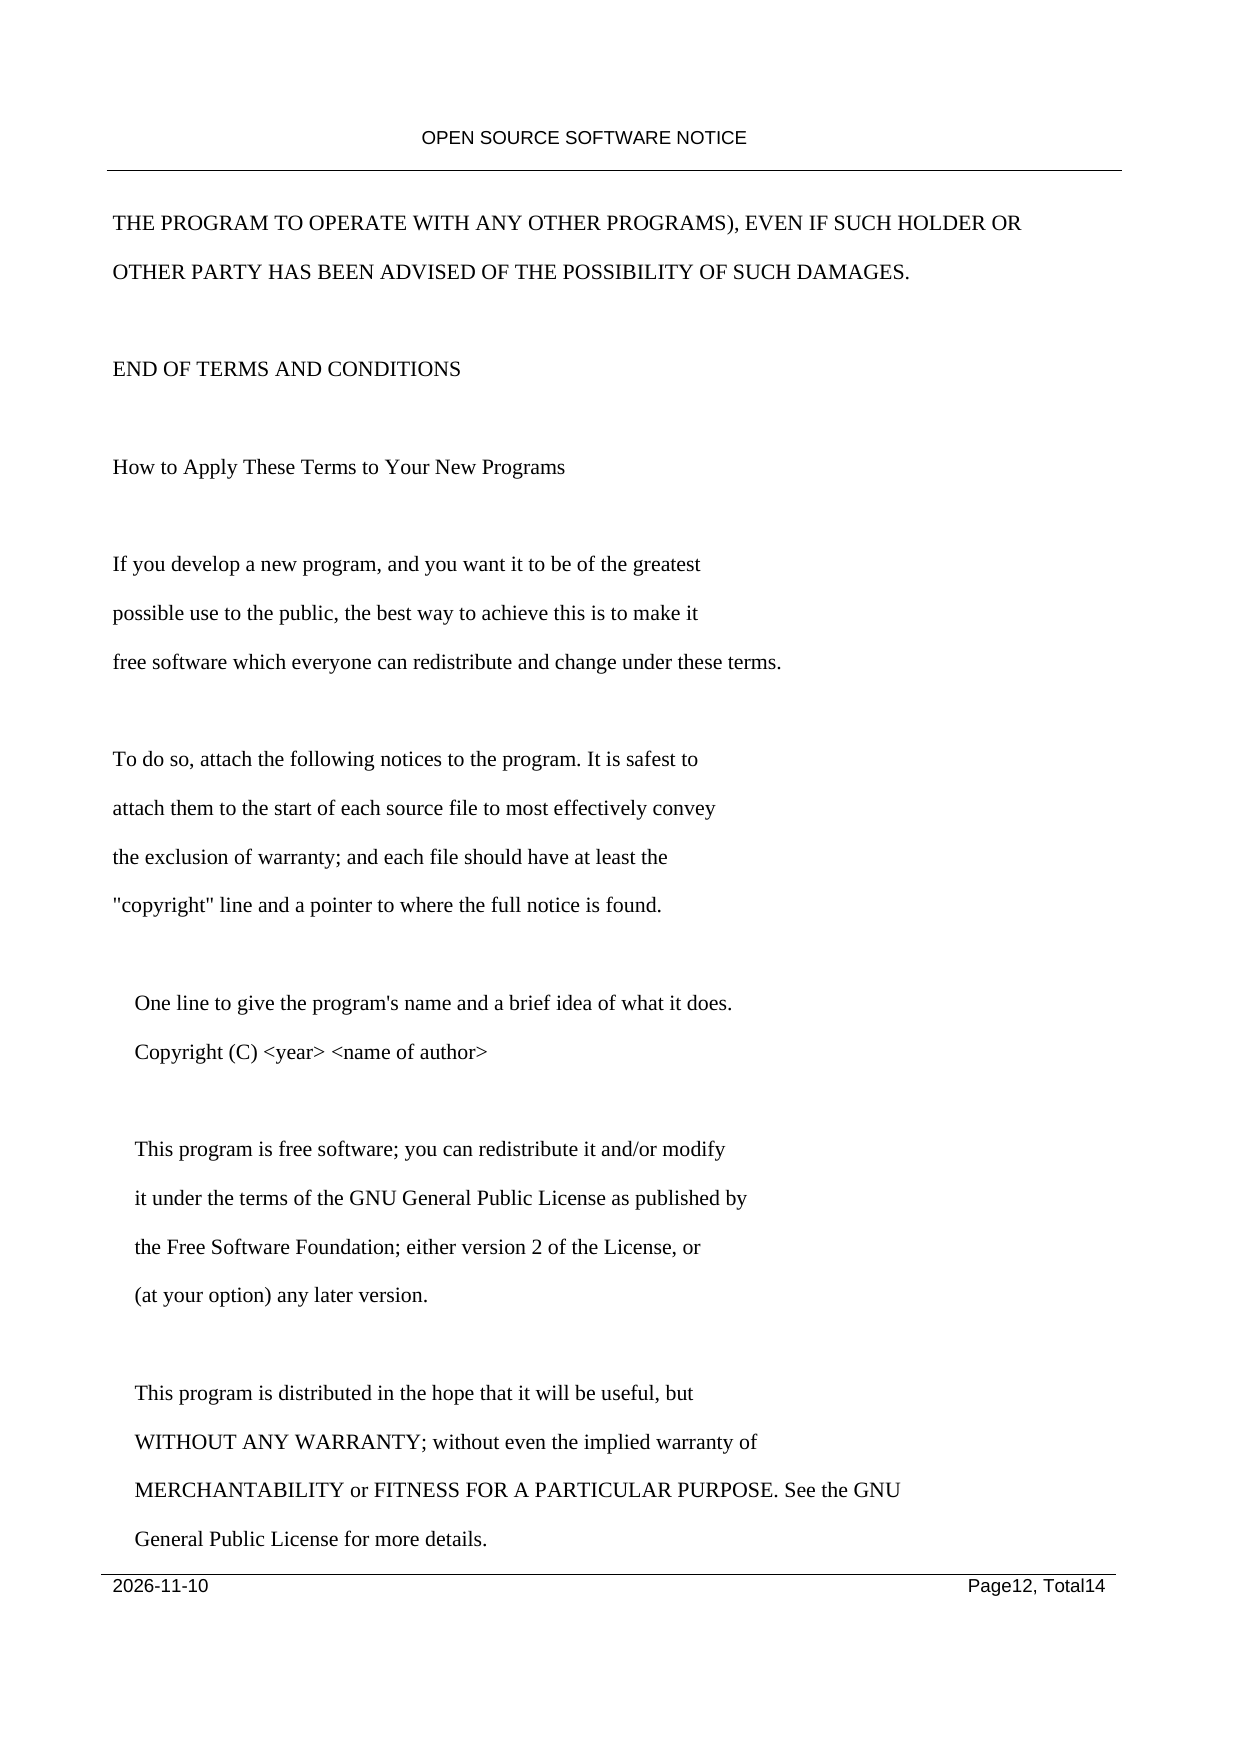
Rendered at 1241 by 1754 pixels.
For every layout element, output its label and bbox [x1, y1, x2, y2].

text [112, 206, 1128, 1555]
